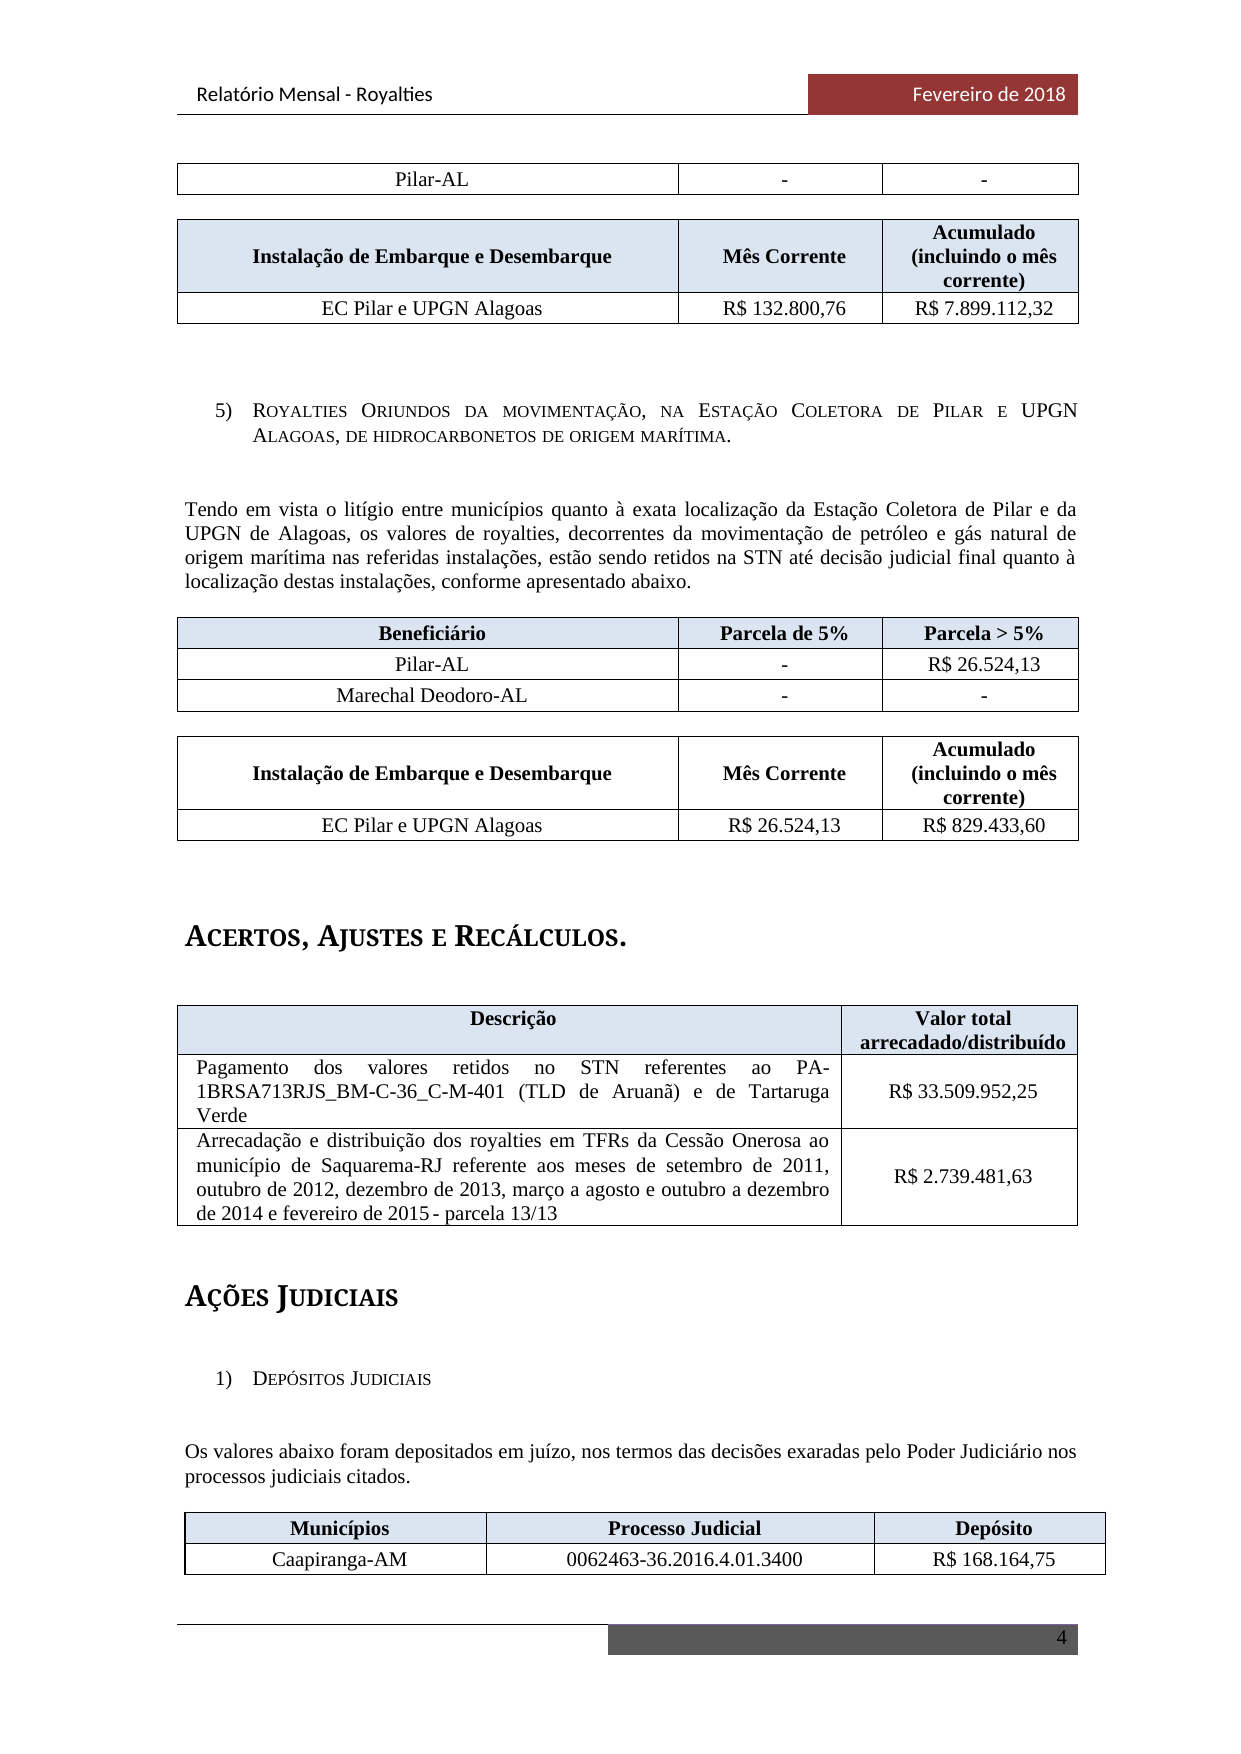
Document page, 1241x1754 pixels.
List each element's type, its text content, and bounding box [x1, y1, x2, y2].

table_cell EC Pilar e UPGN Alagoas [178, 810, 678, 840]
table_cell R$ 829.433,60 [883, 810, 1078, 840]
table_cell R$ 2.739.481,63 [842, 1129, 1077, 1225]
table_header Depósito [875, 1513, 1105, 1543]
table_cell Pagamento dos valores retidos no STN referentes ao PA-1BRSA713RJS_BM-C-36_C-M-401 (TLD de Aruanã) e de Tartaruga Verde [178, 1055, 841, 1127]
table_header Valor total arrecadado/distribuído [842, 1006, 1077, 1054]
text Royalties Oriundos da movimentação, na Estação Coletora de Pilar e UPGN Alagoas, de hidrocarbonetos de origem marítima. [215, 398, 1078, 447]
table_cell R$ 26.524,13 [883, 649, 1078, 679]
table_header Beneficiário [178, 618, 678, 648]
table_header Municípios [186, 1513, 486, 1543]
table_header Instalação de Embarque e Desembarque [178, 220, 678, 292]
table_header Mês Corrente [679, 737, 882, 809]
table_cell Arrecadação e distribuição dos royalties em TFRs da Cessão Onerosa ao município de Saquarema-RJ referente aos meses de setembro de 2011, outubro de 2012, dezembro de 2013, março a agosto e outubro a dezembro de 2014 e fevereiro de 2015 - parcela 13/13 [178, 1129, 841, 1225]
list Depósitos Judiciais [215, 1365, 1078, 1389]
table_header Acumulado (incluindo o mês corrente) [883, 737, 1078, 809]
table_cell Caapiranga-AM [186, 1544, 486, 1574]
table_cell Pilar-AL [178, 164, 678, 194]
table_cell R$ 132.800,76 [679, 293, 882, 323]
table_header Mês Corrente [679, 220, 882, 292]
text Tendo em vista o litígio entre municípios quanto à exata localização da Estação Coletora de Pilar e da UPGN de Alagoas, os valores de royalties, decorrentes da movimentação de petróleo e gás natural de origem marítima nas referidas instalações, estão sendo retidos na STN até decisão judicial final quanto à localização destas instalações, conforme apresentado abaixo. [184, 497, 1078, 593]
table_cell Pilar-AL [178, 649, 678, 679]
table_cell 0062463-36.2016.4.01.3400 [487, 1544, 874, 1574]
table_cell R$ 168.164,75 [875, 1544, 1105, 1574]
text Os valores abaixo foram depositados em juízo, nos termos das decisões exaradas pelo Poder Judiciário nos processos judiciais citados. [184, 1439, 1078, 1488]
table_cell Marechal Deodoro-AL [178, 680, 678, 711]
table_header Instalação de Embarque e Desembarque [178, 737, 678, 809]
table_cell - [883, 680, 1078, 711]
table_cell R$ 26.524,13 [679, 810, 882, 840]
table_cell - [679, 680, 882, 711]
table_header Acumulado (incluindo o mês corrente) [883, 220, 1078, 292]
table_header Descrição [178, 1006, 841, 1054]
table_cell R$ 33.509.952,25 [842, 1055, 1077, 1127]
table_cell R$ 7.899.112,32 [883, 293, 1078, 323]
subtitle Ações Judiciais [184, 1276, 1078, 1315]
table_header Parcela > 5% [883, 618, 1078, 648]
table_cell - [679, 164, 882, 194]
table_cell - [883, 164, 1078, 194]
table_cell EC Pilar e UPGN Alagoas [178, 293, 678, 323]
table_cell - [679, 649, 882, 679]
table_header Parcela de 5% [679, 618, 882, 648]
subtitle Acertos, Ajustes e Recálculos. [184, 915, 1078, 955]
table_header Processo Judicial [487, 1513, 874, 1543]
